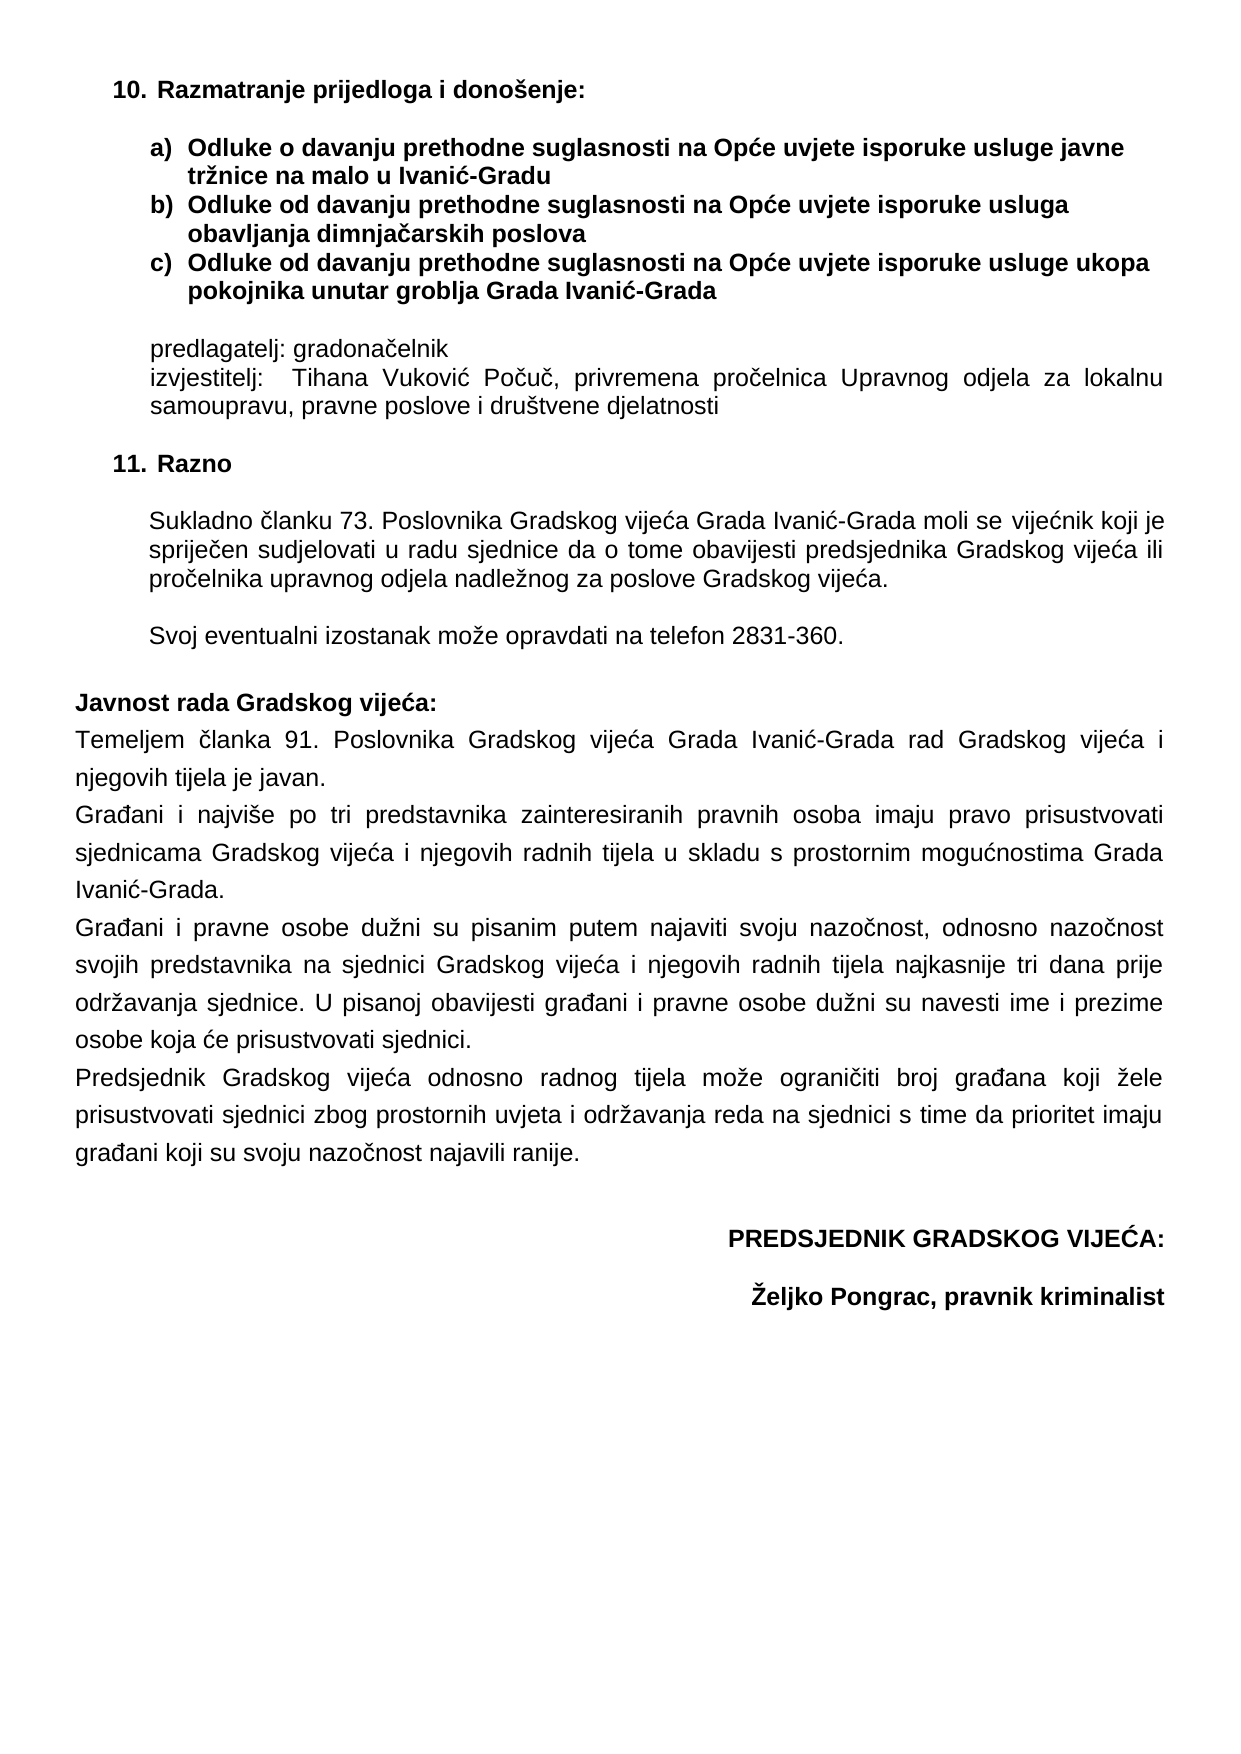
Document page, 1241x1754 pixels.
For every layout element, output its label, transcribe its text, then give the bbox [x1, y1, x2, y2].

list Razmatranje prijedloga i donošenje: [112, 75, 1165, 104]
list izvjestitelj: Tihana Vuković Počuč, privremena pročelnica Upravnog odjela za lokalnu samoupravu, pravne poslove i društvene djelatnosti [150, 362, 1165, 420]
text Javnost rada Gradskog vijeća: [75, 679, 1165, 717]
text Temeljem članka 91. Poslovnika Gradskog vijeća Grada Ivanić-Grada rad Gradskog vijeća i njegovih tijela je javan. [75, 717, 1165, 792]
text Svoj eventualni izostanak može opravdati na telefon 2831-360. [149, 592, 1165, 650]
text Predsjednik Gradskog vijeća odnosno radnog tijela može ograničiti broj građana koji žele prisustvovati sjednici zbog prostornih uvjeta i održavanja reda na sjednici s time da prioritet imaju građani koji su svoju nazočnost najavili ranije. [75, 1054, 1165, 1167]
list Odluke o davanju prethodne suglasnosti na Opće uvjete isporuke usluge javne tržnice na malo u Ivanić-Gradu [150, 132, 1165, 190]
list predlagatelj: gradonačelnik [150, 334, 1165, 362]
list Razno [112, 449, 1165, 477]
text PREDSJEDNIK GRADSKOG VIJEĆA: [450, 1224, 1165, 1253]
text Sukladno članku 73. Poslovnika Gradskog vijeća Grada Ivanić-Grada moli se vijećnik koji je spriječen sudjelovati u radu sjednice da o tome obavijesti predsjednika Gradskog vijeća ili pročelnika upravnog odjela nadležnog za poslove Gradskog vijeća. [149, 506, 1165, 592]
list Odluke od davanju prethodne suglasnosti na Opće uvjete isporuke usluga obavljanja dimnjačarskih poslova [150, 190, 1165, 247]
list Odluke od davanju prethodne suglasnosti na Opće uvjete isporuke usluge ukopa pokojnika unutar groblja Grada Ivanić-Grada [150, 247, 1165, 305]
text Građani i pravne osobe dužni su pisanim putem najaviti svoju nazočnost, odnosno nazočnost svojih predstavnika na sjednici Gradskog vijeća i njegovih radnih tijela najkasnije tri dana prije održavanja sjednice. U pisanoj obavijesti građani i pravne osobe dužni su navesti ime i prezime osobe koja će prisustvovati sjednici. [75, 904, 1165, 1054]
text Željko Pongrac, pravnik kriminalist [75, 1282, 1165, 1310]
text Građani i najviše po tri predstavnika zainteresiranih pravnih osoba imaju pravo prisustvovati sjednicama Gradskog vijeća i njegovih radnih tijela u skladu s prostornim mogućnostima Grada Ivanić-Grada. [75, 792, 1165, 904]
